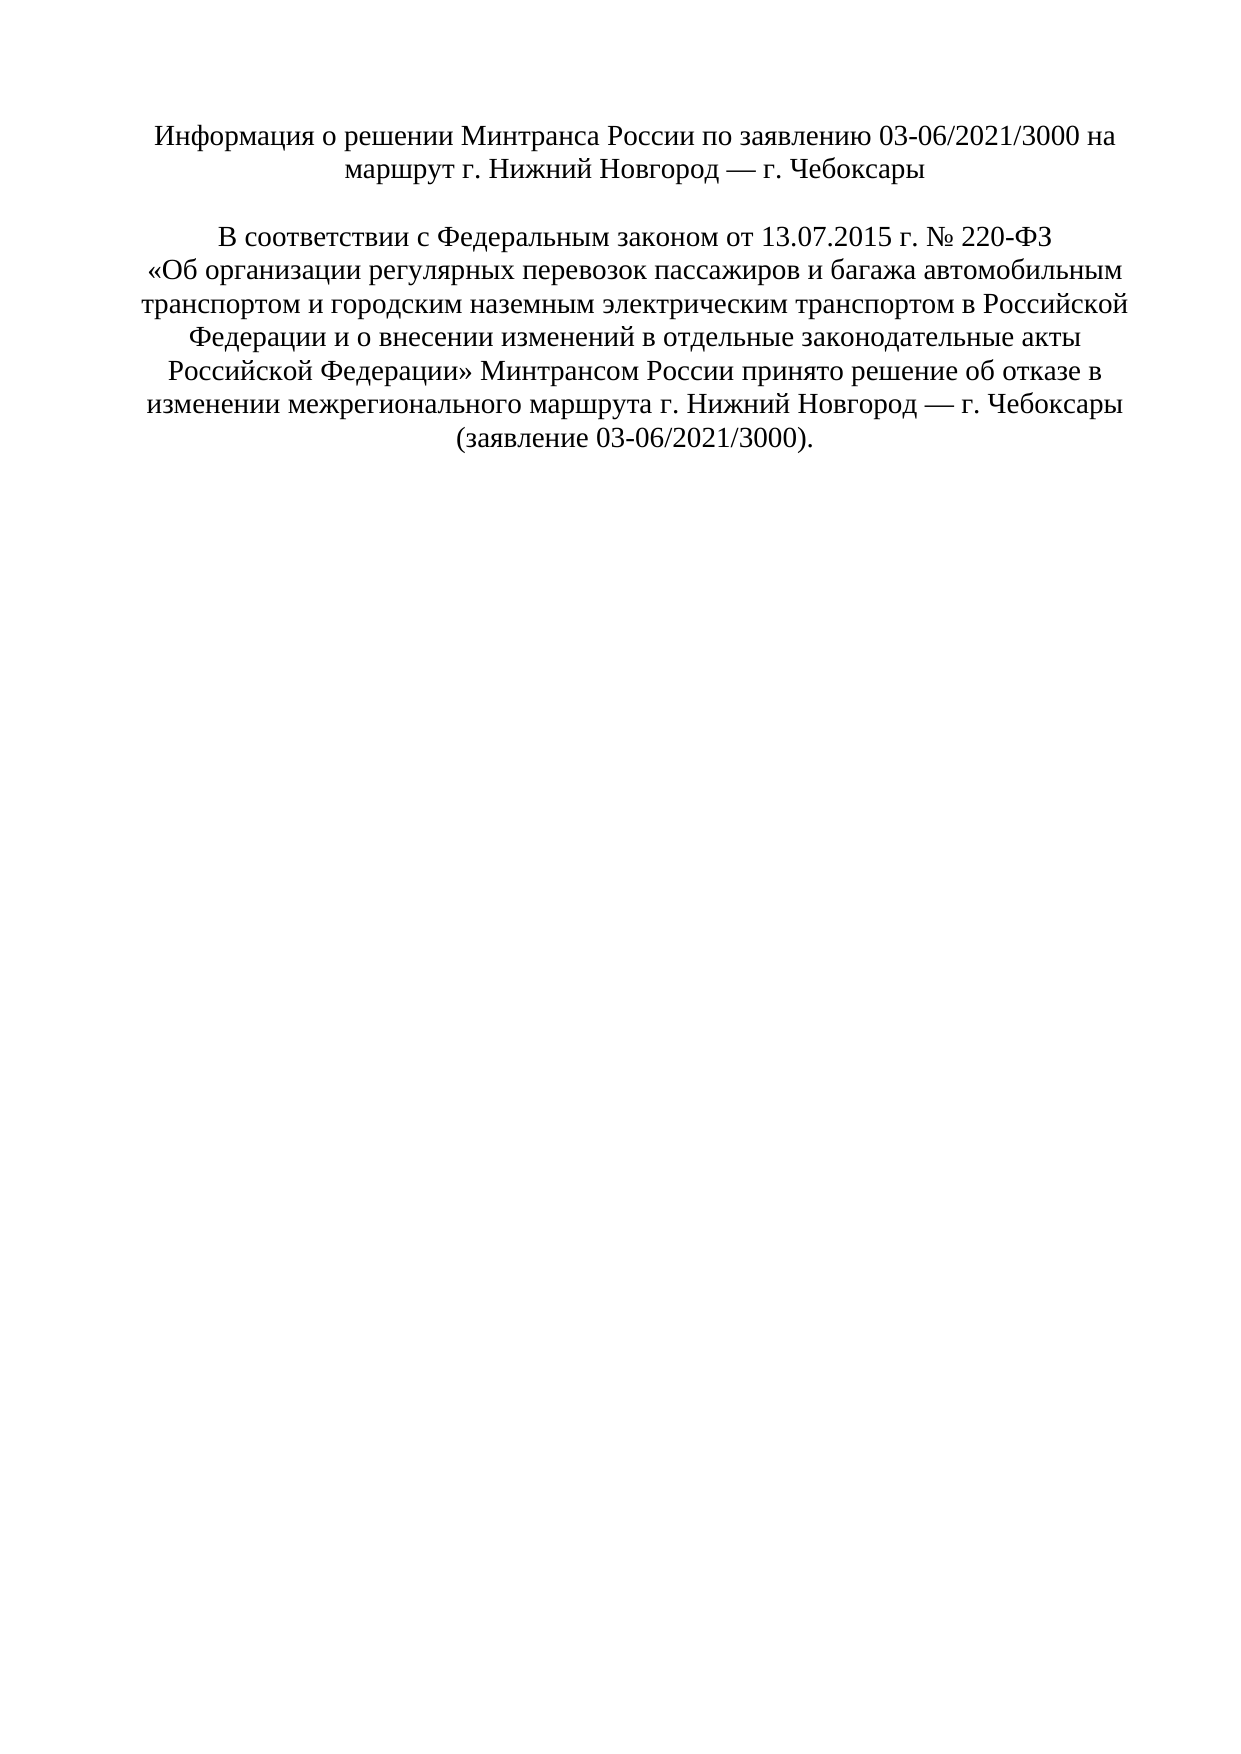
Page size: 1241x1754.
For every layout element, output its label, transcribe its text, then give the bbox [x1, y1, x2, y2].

text Информация о решении Минтранса России по заявлению 03-06/2021/3000 на маршрут г. Нижний Новгород — г. Чебоксары [118, 118, 1152, 185]
text В соответствии с Федеральным законом от 13.07.2015 г. № 220-ФЗ «Об организации регулярных перевозок пассажиров и багажа автомобильным транспортом и городским наземным электрическим транспортом в Российской Федерации и о внесении изменений в отдельные законодательные акты Российской Федерации» Минтрансом России принято решение об отказе в изменении межрегионального маршрута г. Нижний Новгород — г. Чебоксары (заявление 03-06/2021/3000). [118, 219, 1152, 453]
